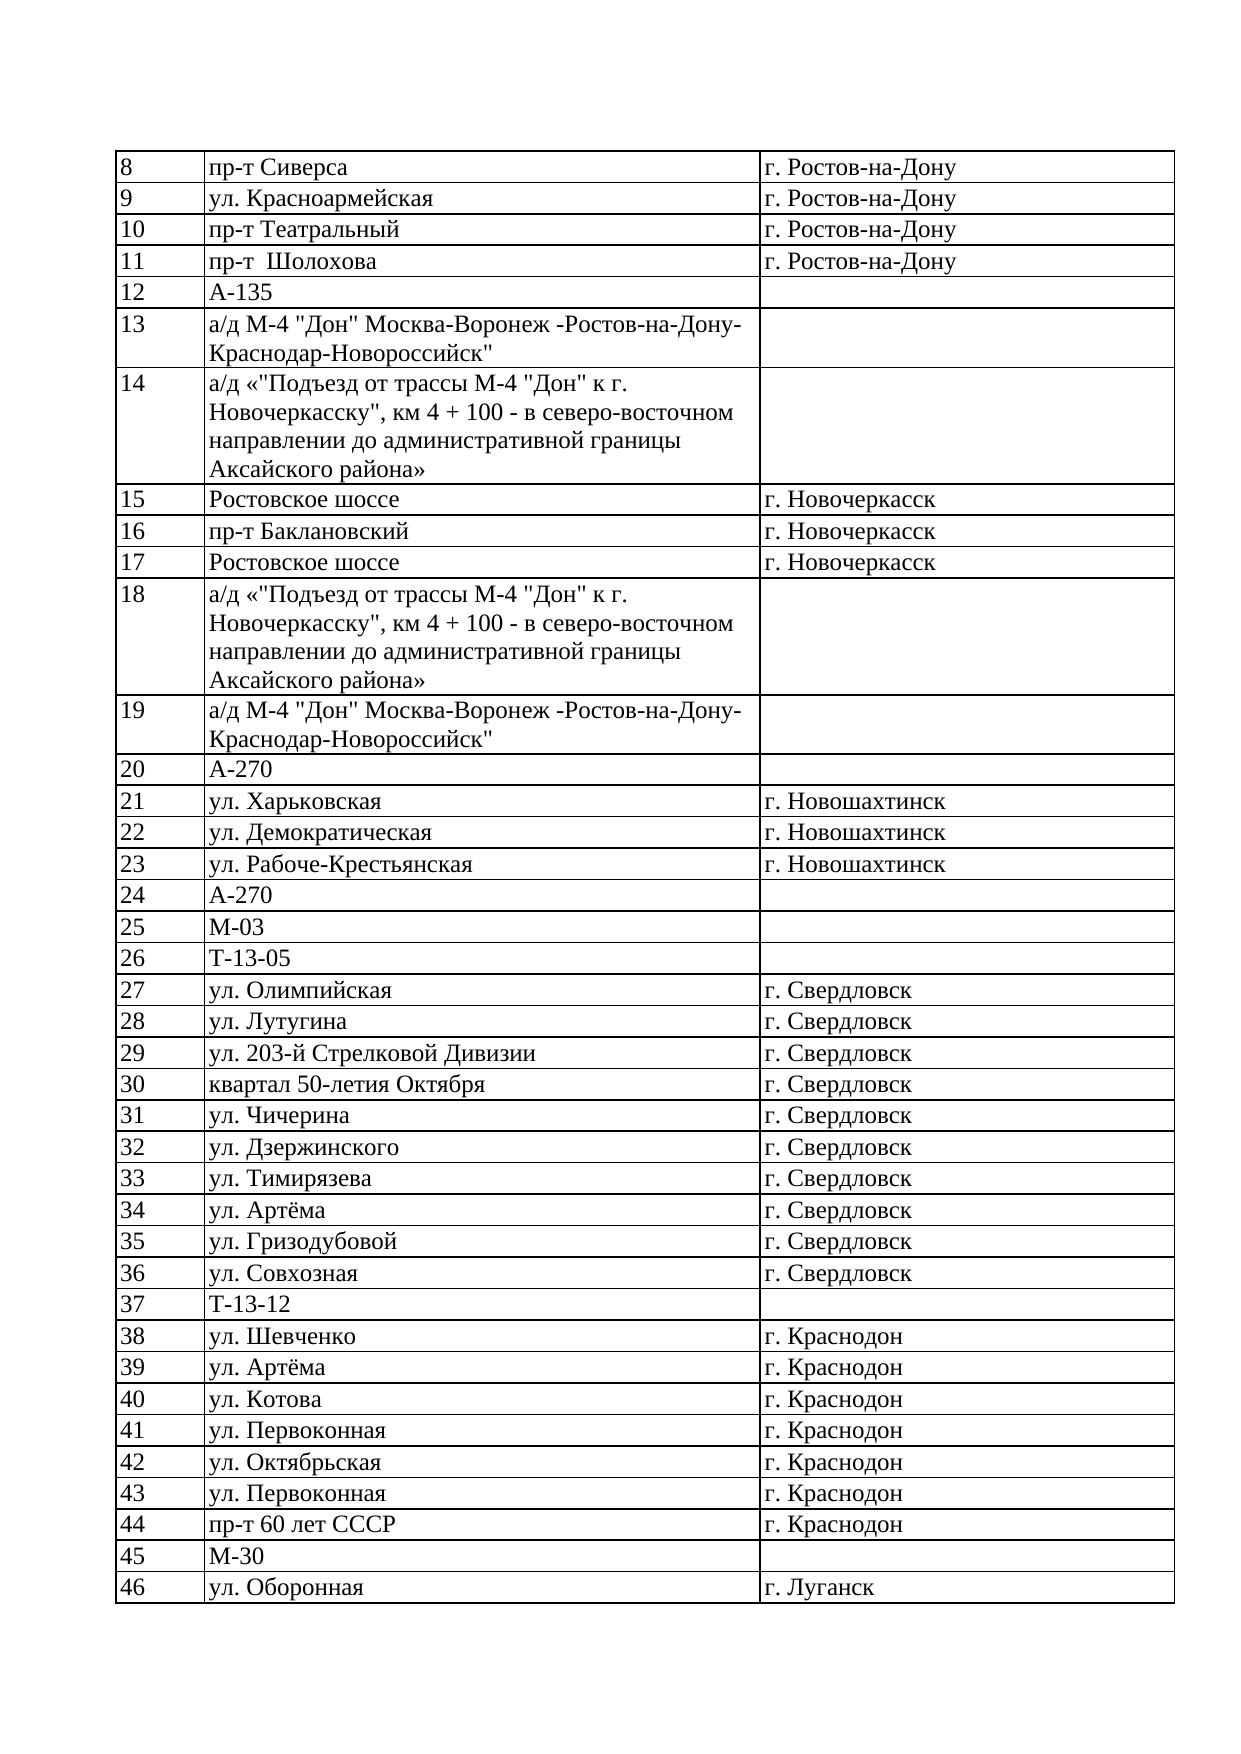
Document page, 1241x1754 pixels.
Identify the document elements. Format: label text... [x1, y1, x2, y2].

table_cell г. Свердловск [761, 1069, 1174, 1099]
table_cell ул. Первоконная [205, 1415, 759, 1445]
table_cell г. Свердловск [761, 1226, 1174, 1256]
table_cell ул. Дзержинского [205, 1132, 759, 1162]
table_cell [761, 696, 1174, 753]
table_cell ул. Олимпийская [205, 975, 759, 1004]
table_cell 31 [117, 1101, 204, 1130]
table_cell г. Новочеркасск [761, 547, 1174, 577]
table_cell 8 [117, 152, 204, 181]
table_cell 19 [117, 696, 204, 753]
table_cell 20 [117, 755, 204, 784]
table_cell 42 [117, 1447, 204, 1476]
table_cell ул. Котова [205, 1384, 759, 1413]
table_cell ул. Чичерина [205, 1101, 759, 1130]
table_cell г. Свердловск [761, 1163, 1174, 1193]
table_cell 34 [117, 1195, 204, 1225]
table_cell 14 [117, 368, 204, 483]
table_cell 30 [117, 1069, 204, 1099]
table_cell А-270 [205, 880, 759, 910]
table_cell [761, 579, 1174, 694]
table_cell 15 [117, 485, 204, 514]
table_cell 25 [117, 912, 204, 942]
table_cell г. Свердловск [761, 975, 1174, 1004]
table_cell 37 [117, 1289, 204, 1319]
table_cell Ростовское шоссе [205, 485, 759, 514]
table_cell 9 [117, 183, 204, 213]
table_cell ул. Гризодубовой [205, 1226, 759, 1256]
table_cell пр-т Сиверса [205, 152, 759, 181]
table_cell 32 [117, 1132, 204, 1162]
table_cell 35 [117, 1226, 204, 1256]
table_cell Т-13-12 [205, 1289, 759, 1319]
table_cell г. Новошахтинск [761, 849, 1174, 879]
table_cell 45 [117, 1541, 204, 1571]
table_cell г. Новошахтинск [761, 786, 1174, 816]
table_cell 13 [117, 309, 204, 366]
table_cell г. Ростов-на-Дону [761, 152, 1174, 181]
table_cell г. Свердловск [761, 1006, 1174, 1036]
table_cell а/д М-4 "Дон" Москва-Воронеж -Ростов-на-Дону-Краснодар-Новороссийск" [205, 309, 759, 366]
table_cell 43 [117, 1478, 204, 1508]
table_cell [761, 912, 1174, 942]
table_cell [761, 1541, 1174, 1571]
table_cell ул. Октябрьская [205, 1447, 759, 1476]
table_cell А-135 [205, 277, 759, 307]
table_cell 46 [117, 1572, 204, 1602]
table_cell г. Свердловск [761, 1101, 1174, 1130]
table_cell а/д М-4 "Дон" Москва-Воронеж -Ростов-на-Дону-Краснодар-Новороссийск" [205, 696, 759, 753]
table_cell 21 [117, 786, 204, 816]
table_cell г. Краснодон [761, 1478, 1174, 1508]
table_cell [761, 880, 1174, 910]
table_cell ул. Демократическая [205, 817, 759, 847]
table_cell [761, 1289, 1174, 1319]
table_cell г. Свердловск [761, 1195, 1174, 1225]
table_cell 44 [117, 1510, 204, 1539]
table_cell г. Ростов-на-Дону [761, 183, 1174, 213]
table_cell г. Краснодон [761, 1415, 1174, 1445]
table_cell 10 [117, 215, 204, 244]
table_cell а/д «"Подъезд от трассы М-4 "Дон" к г. Новочеркасску", км 4 + 100 - в северо-восточном направлении до административной границы Аксайского района» [205, 368, 759, 483]
table_cell [761, 368, 1174, 483]
table_cell г. Краснодон [761, 1352, 1174, 1382]
table_cell ул. Тимирязева [205, 1163, 759, 1193]
table_cell ул. Первоконная [205, 1478, 759, 1508]
table_cell ул. Рабоче-Крестьянская [205, 849, 759, 879]
table_cell 33 [117, 1163, 204, 1193]
table_cell ул. Шевченко [205, 1321, 759, 1351]
table_cell ул. Харьковская [205, 786, 759, 816]
table_cell 22 [117, 817, 204, 847]
table_cell ул. Совхозная [205, 1258, 759, 1288]
table_cell ул. Артёма [205, 1195, 759, 1225]
table_cell г. Ростов-на-Дону [761, 246, 1174, 276]
table_cell г. Луганск [761, 1572, 1174, 1602]
table_cell ул. Лутугина [205, 1006, 759, 1036]
table_cell г. Свердловск [761, 1132, 1174, 1162]
table_cell А-270 [205, 755, 759, 784]
table_cell 39 [117, 1352, 204, 1382]
table_cell пр-т Баклановский [205, 516, 759, 546]
table_cell М-30 [205, 1541, 759, 1571]
table_cell г. Краснодон [761, 1321, 1174, 1351]
table_cell г. Новочеркасск [761, 516, 1174, 546]
table_cell [761, 309, 1174, 366]
table_cell 38 [117, 1321, 204, 1351]
table_cell М-03 [205, 912, 759, 942]
table_cell а/д «"Подъезд от трассы М-4 "Дон" к г. Новочеркасску", км 4 + 100 - в северо-восточном направлении до административной границы Аксайского района» [205, 579, 759, 694]
table_cell г. Новошахтинск [761, 817, 1174, 847]
table_cell 18 [117, 579, 204, 694]
table_cell г. Краснодон [761, 1447, 1174, 1476]
table_cell 24 [117, 880, 204, 910]
table_cell пр-т Театральный [205, 215, 759, 244]
table_cell 11 [117, 246, 204, 276]
table_cell г. Новочеркасск [761, 485, 1174, 514]
table_cell ул. Красноармейская [205, 183, 759, 213]
table_cell г. Краснодон [761, 1510, 1174, 1539]
table_cell г. Ростов-на-Дону [761, 215, 1174, 244]
table_cell пр-т 60 лет СССР [205, 1510, 759, 1539]
table_cell 23 [117, 849, 204, 879]
table_cell пр-т Шолохова [205, 246, 759, 276]
table_cell 26 [117, 943, 204, 973]
table_cell 12 [117, 277, 204, 307]
table_cell [761, 755, 1174, 784]
table_cell [761, 277, 1174, 307]
table_cell г. Краснодон [761, 1384, 1174, 1413]
table_cell квартал 50-летия Октября [205, 1069, 759, 1099]
table_cell 17 [117, 547, 204, 577]
table_cell 28 [117, 1006, 204, 1036]
table_cell Ростовское шоссе [205, 547, 759, 577]
table_cell г. Свердловск [761, 1258, 1174, 1288]
table_cell 40 [117, 1384, 204, 1413]
table_cell 36 [117, 1258, 204, 1288]
table_cell 29 [117, 1038, 204, 1067]
table_cell 27 [117, 975, 204, 1004]
table_cell ул. 203-й Стрелковой Дивизии [205, 1038, 759, 1067]
table_cell ул. Артёма [205, 1352, 759, 1382]
table_cell г. Свердловск [761, 1038, 1174, 1067]
table_cell ул. Оборонная [205, 1572, 759, 1602]
table_cell [761, 943, 1174, 973]
table_cell Т-13-05 [205, 943, 759, 973]
table_cell 41 [117, 1415, 204, 1445]
table_cell 16 [117, 516, 204, 546]
